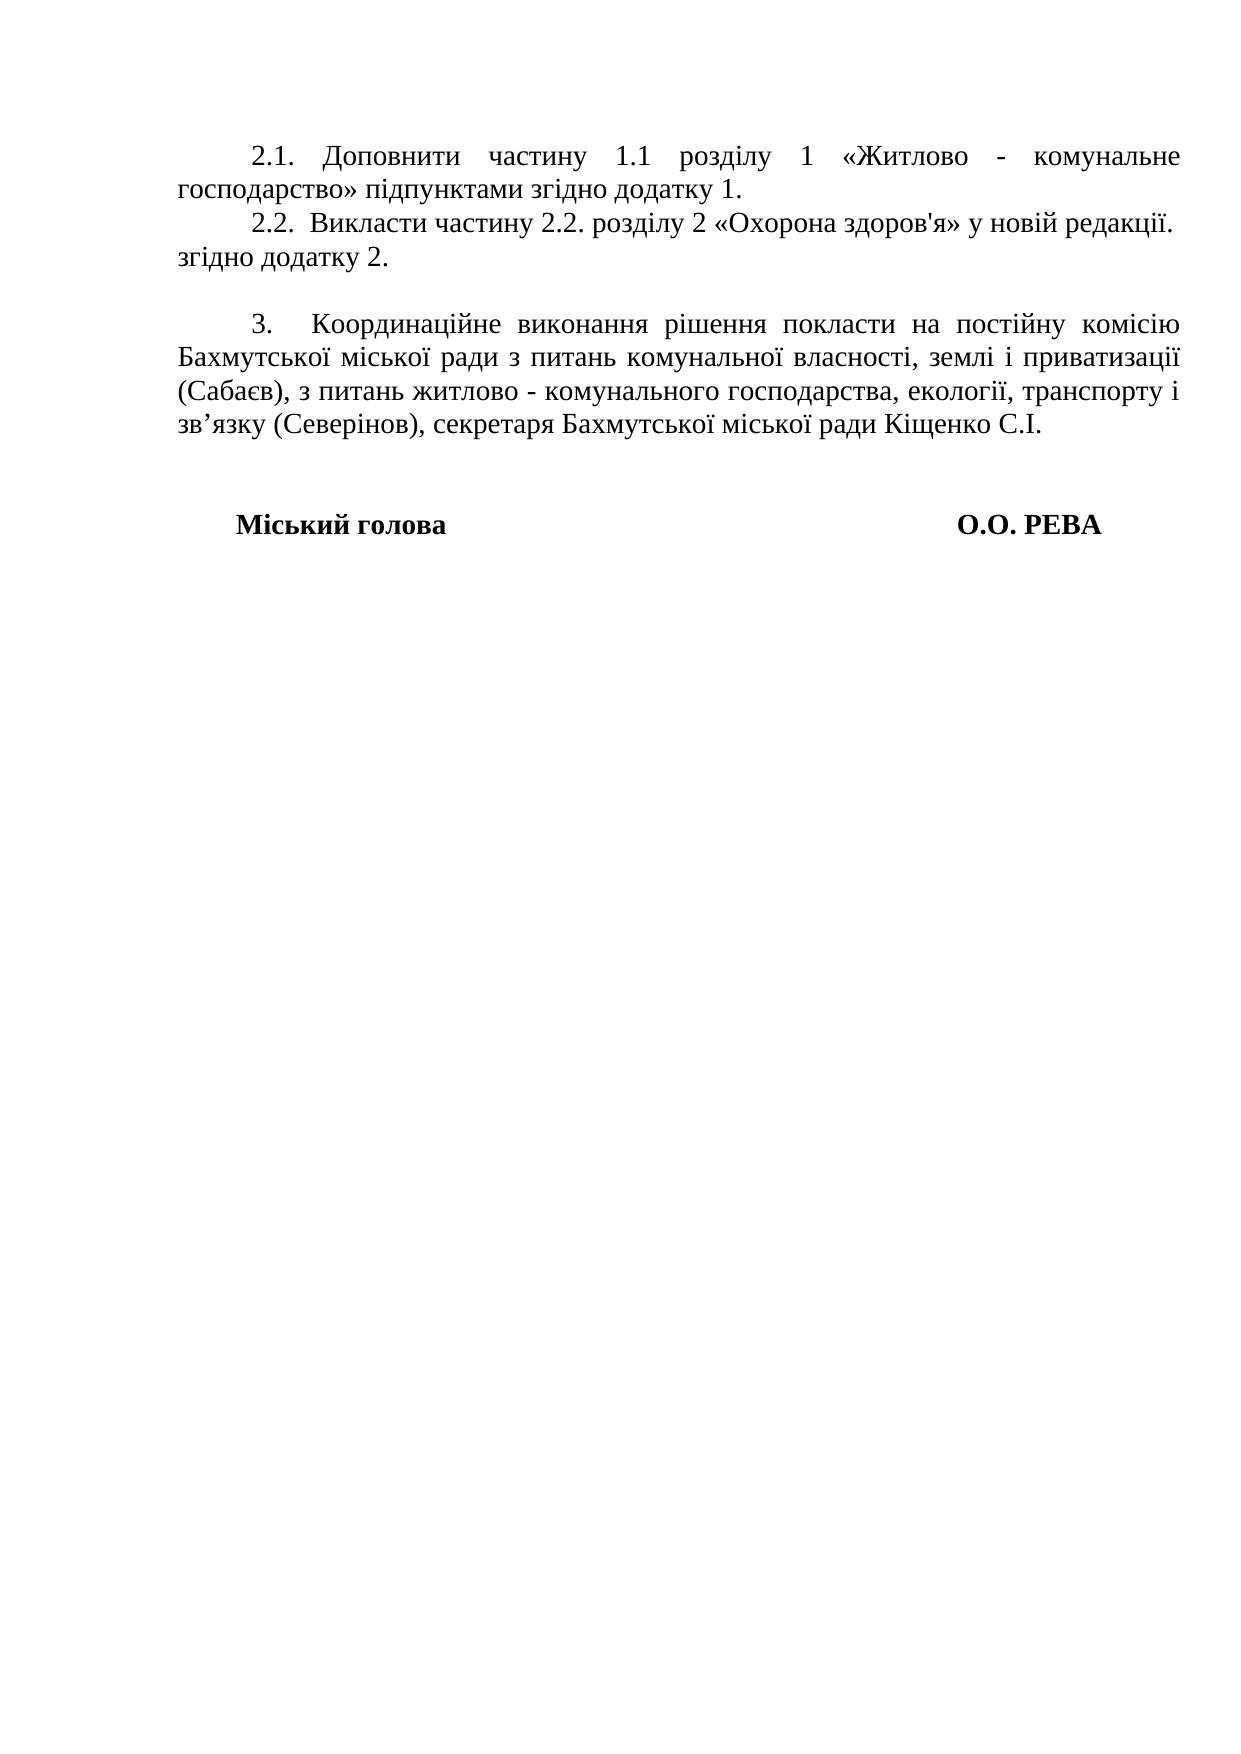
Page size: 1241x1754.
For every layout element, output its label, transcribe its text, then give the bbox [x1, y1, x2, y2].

text Міський голова О.О. РЕВА [177, 507, 1181, 541]
text 2.1. Доповнити частину 1.1 розділу 1 «Житлово - комунальне господарство» підпунктами згідно додатку 1. [177, 138, 1181, 205]
text 2.2. Викласти частину 2.2. розділу 2 «Охорона здоров'я» у новій редакції. [177, 205, 1181, 239]
text згідно додатку 2. [177, 239, 1181, 272]
text 3. Координаційне виконання рішення покласти на постійну комісію Бахмутської міської ради з питань комунальної власності, землі і приватизації (Сабаєв), з питань житлово - комунального господарства, екології, транспорту і зв’язку (Северінов), секретаря Бахмутської міської ради Кіщенко С.І. [177, 306, 1181, 440]
